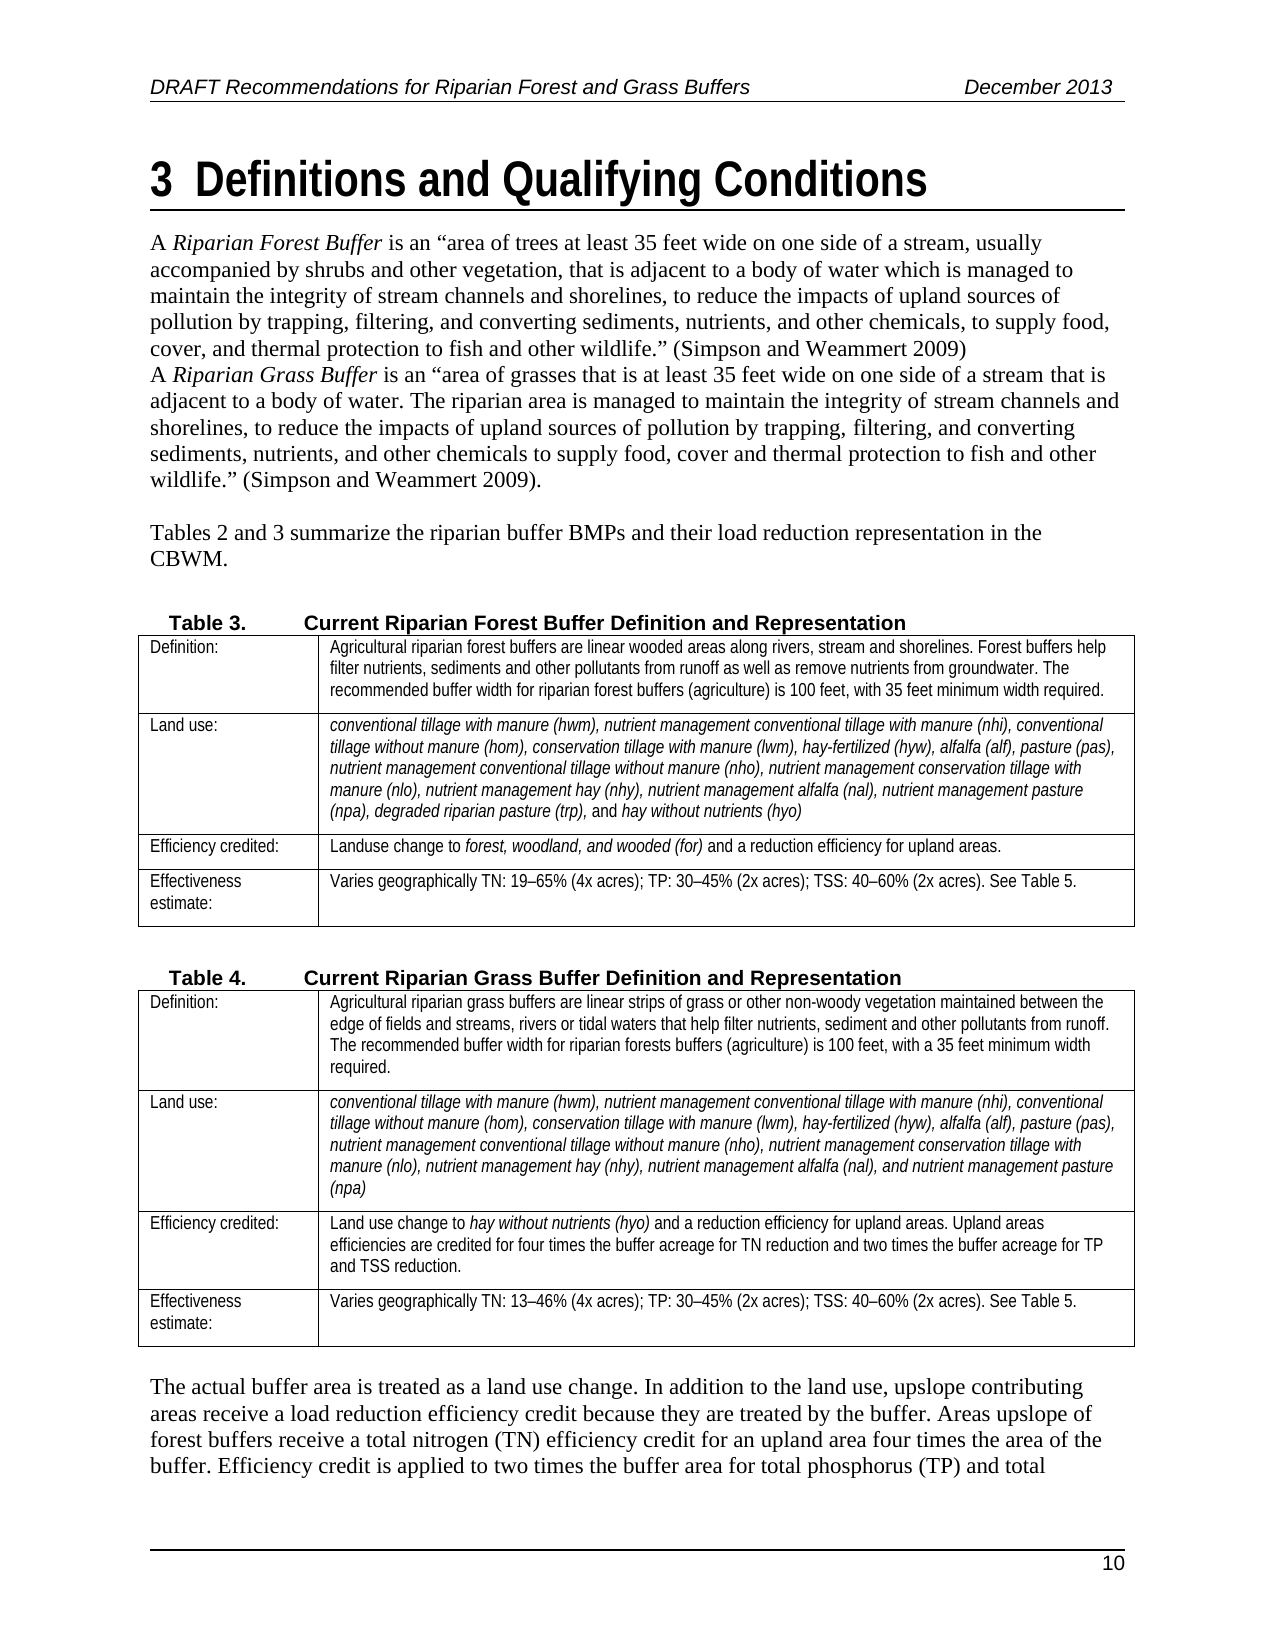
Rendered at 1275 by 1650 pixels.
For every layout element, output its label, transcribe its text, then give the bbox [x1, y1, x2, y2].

table_cell Land use change to hay without nutrients (hyo) and a reduction efficiency for upland areas. Upland areas efficiencies are credited for four times the buffer acreage for TN reduction and two times the buffer acreage for TP and TSS reduction. [319, 1212, 1134, 1289]
subtitle Definitions and Qualifying Conditions [150, 150, 1125, 209]
table_cell Efficiency credited: [139, 835, 318, 869]
text A Riparian Forest Buffer is an “area of trees at least 35 feet wide on one side of a stream, usually accompanied by shrubs and other vegetation, that is adjacent to a body of water which is managed to maintain the integrity of stream channels and shorelines, to reduce the impacts of upland sources of pollution by trapping, filtering, and converting sediments, nutrients, and other chemicals, to supply food, cover, and thermal protection to fish and other wildlife.” (Simpson and Weammert 2009) [150, 229, 1125, 361]
table_header Agricultural riparian forest buffers are linear wooded areas along rivers, stream and shorelines. Forest buffers help filter nutrients, sediments and other pollutants from runoff as well as remove nutrients from groundwater. The recommended buffer width for riparian forest buffers (agriculture) is 100 feet, with 35 feet minimum width required. [319, 636, 1134, 713]
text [150, 1373, 1125, 1479]
table_cell conventional tillage with manure (hwm), nutrient management conventional tillage with manure (nhi), conventional tillage without manure (hom), conservation tillage with manure (lwm), hay-fertilized (hyw), alfalfa (alf), pasture (pas), nutrient management conventional tillage without manure (nho), nutrient management conservation tillage with manure (nlo), nutrient management hay (nhy), nutrient management alfalfa (nal), nutrient management pasture (npa), degraded riparian pasture (trp), and hay without nutrients (hyo) [319, 714, 1134, 834]
text A Riparian Grass Buffer is an “area of grasses that is at least 35 feet wide on one side of a stream that is adjacent to a body of water. The riparian area is managed to maintain the integrity of stream channels and shorelines, to reduce the impacts of upland sources of pollution by trapping, filtering, and converting sediments, nutrients, and other chemicals to supply food, cover and thermal protection to fish and other wildlife.” (Simpson and Weammert 2009). [150, 361, 1125, 493]
table_cell Effectiveness estimate: [139, 870, 318, 926]
text Current Riparian Grass Buffer Definition and Representation [169, 966, 1125, 990]
table_cell Effectiveness estimate: [139, 1290, 318, 1346]
text Tables 2 and 3 summarize the riparian buffer BMPs and their load reduction representation in the CBWM. [150, 519, 1125, 572]
table_header Definition: [139, 636, 318, 713]
table_header Agricultural riparian grass buffers are linear strips of grass or other non-woody vegetation maintained between the edge of fields and streams, rivers or tidal waters that help filter nutrients, sediment and other pollutants from runoff. The recommended buffer width for riparian forests buffers (agriculture) is 100 feet, with a 35 feet minimum width required. [319, 991, 1134, 1090]
table_header Definition: [139, 991, 318, 1090]
table_cell Varies geographically TN: 19–65% (4x acres); TP: 30–45% (2x acres); TSS: 40–60% (2x acres). See Table 5. [319, 870, 1134, 926]
table_cell conventional tillage with manure (hwm), nutrient management conventional tillage with manure (nhi), conventional tillage without manure (hom), conservation tillage with manure (lwm), hay-fertilized (hyw), alfalfa (alf), pasture (pas), nutrient management conventional tillage without manure (nho), nutrient management conservation tillage with manure (nlo), nutrient management hay (nhy), nutrient management alfalfa (nal), and nutrient management pasture (npa) [319, 1091, 1134, 1211]
table_cell Land use: [139, 1091, 318, 1211]
table_cell Varies geographically TN: 13–46% (4x acres); TP: 30–45% (2x acres); TSS: 40–60% (2x acres). See Table 5. [319, 1290, 1134, 1346]
table_cell Land use: [139, 714, 318, 834]
text Current Riparian Forest Buffer Definition and Representation [169, 611, 1125, 635]
table_cell Efficiency credited: [139, 1212, 318, 1289]
table_cell Landuse change to forest, woodland, and wooded (for) and a reduction efficiency for upland areas. [319, 835, 1134, 869]
